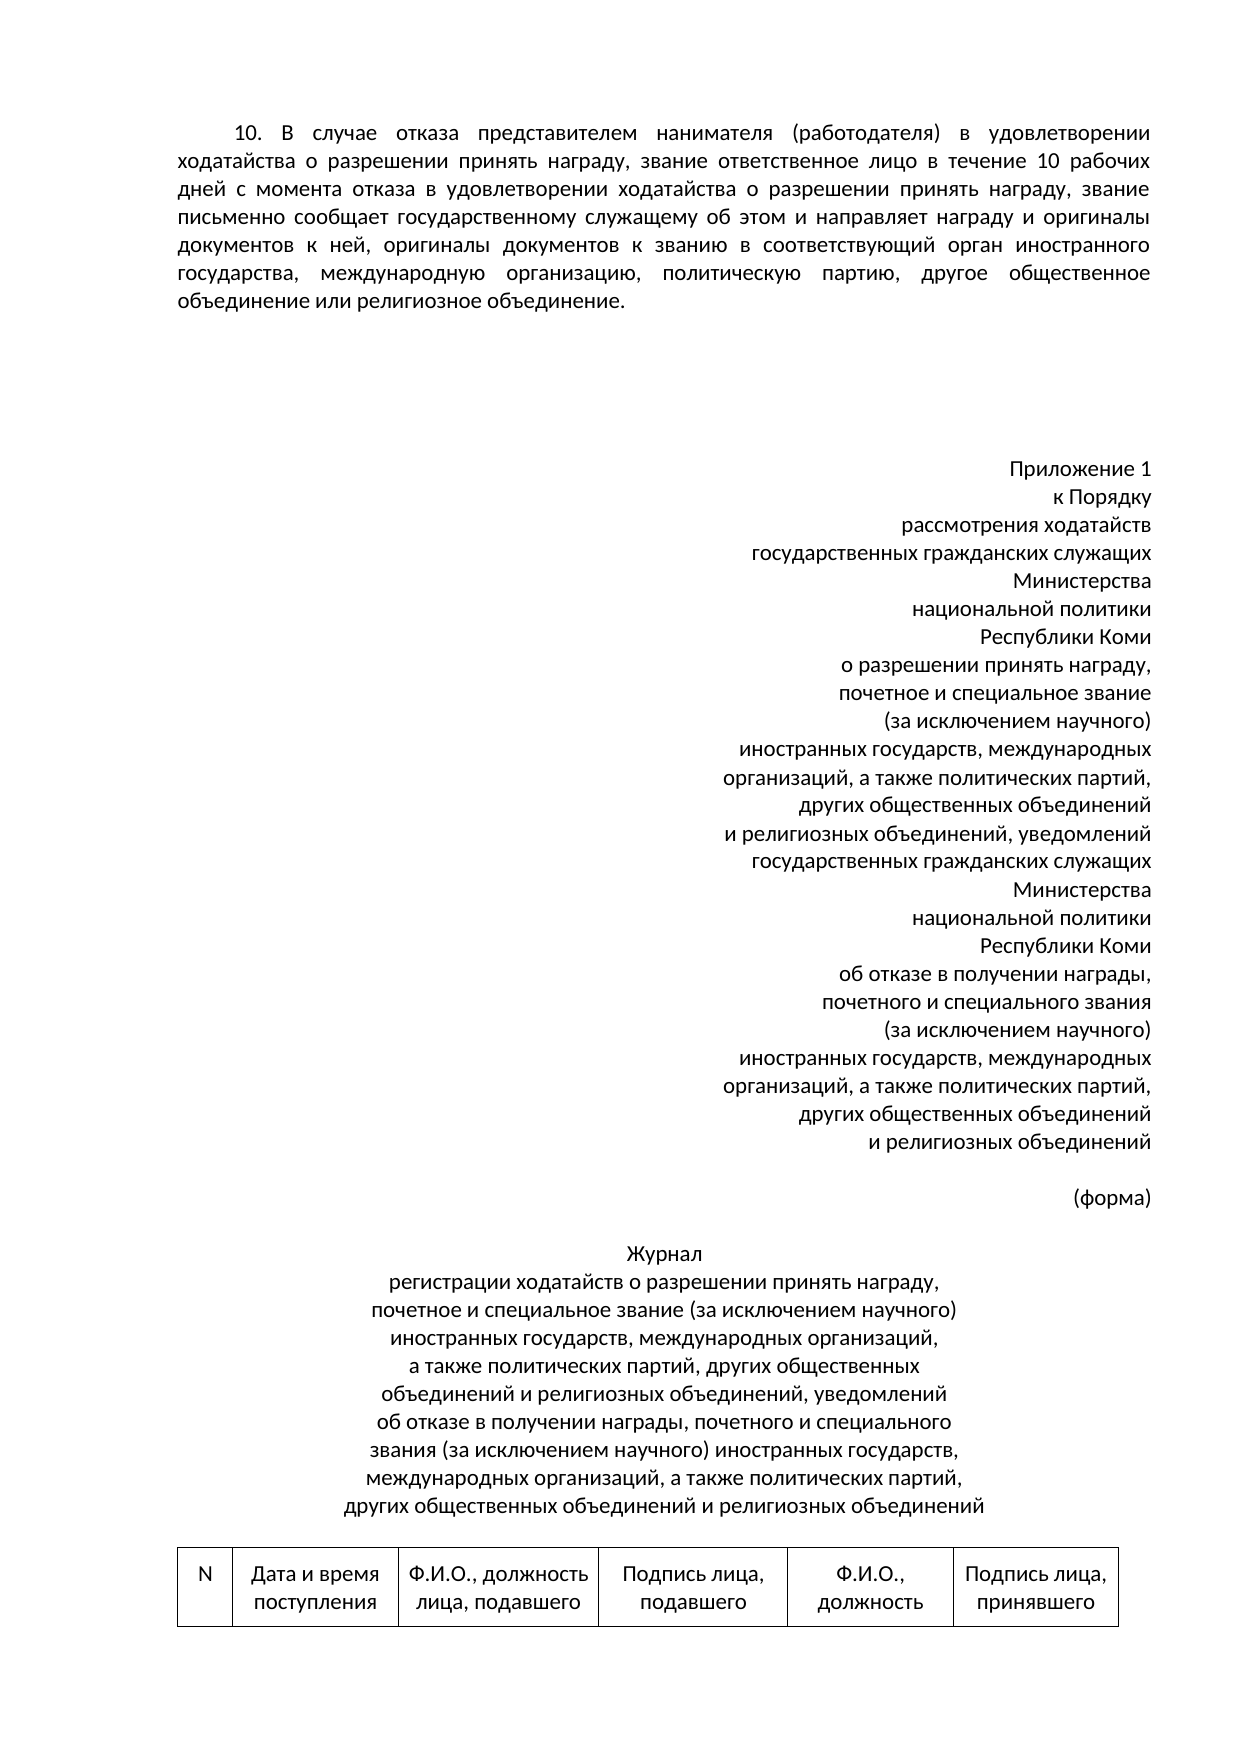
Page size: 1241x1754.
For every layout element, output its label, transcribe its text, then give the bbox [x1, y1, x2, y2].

text (за исключением научного) [177, 707, 1152, 734]
text а также политических партий, других общественных [177, 1351, 1152, 1379]
text Приложение 1 [177, 454, 1152, 482]
text иностранных государств, международных организаций, [177, 1323, 1152, 1351]
text и религиозных объединений [177, 1127, 1152, 1155]
text иностранных государств, международных [177, 1043, 1152, 1071]
text звания (за исключением научного) иностранных государств, [177, 1435, 1152, 1463]
text об отказе в получении награды, [177, 959, 1152, 987]
text почетное и специальное звание [177, 678, 1152, 707]
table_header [788, 1548, 953, 1626]
text регистрации ходатайств о разрешении принять награду, [177, 1267, 1152, 1295]
text объединений и религиозных объединений, уведомлений [177, 1379, 1152, 1407]
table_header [954, 1548, 1118, 1626]
text Республики Коми [177, 931, 1152, 959]
text Министерства [177, 875, 1152, 903]
text международных организаций, а также политических партий, [177, 1463, 1152, 1491]
text (за исключением научного) [177, 1015, 1152, 1043]
text Министерства [177, 566, 1152, 594]
text организаций, а также политических партий, [177, 1071, 1152, 1099]
text государственных гражданских служащих [177, 847, 1152, 875]
text национальной политики [177, 903, 1152, 931]
text (форма) [177, 1183, 1152, 1211]
text Республики Коми [177, 622, 1152, 651]
text рассмотрения ходатайств [177, 510, 1152, 538]
text к Порядку [177, 482, 1152, 510]
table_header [399, 1548, 598, 1626]
table_header N [178, 1548, 232, 1626]
text государственных гражданских служащих [177, 538, 1152, 566]
text Журнал [177, 1239, 1152, 1267]
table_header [599, 1548, 787, 1626]
text и религиозных объединений, уведомлений [177, 819, 1152, 847]
text иностранных государств, международных [177, 734, 1152, 763]
text организаций, а также политических партий, [177, 763, 1152, 791]
text других общественных объединений [177, 1099, 1152, 1127]
text других общественных объединений и религиозных объединений [177, 1491, 1152, 1519]
text национальной политики [177, 594, 1152, 622]
text почетного и специального звания [177, 987, 1152, 1015]
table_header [233, 1548, 398, 1626]
text других общественных объединений [177, 791, 1152, 819]
text об отказе в получении награды, почетного и специального [177, 1407, 1152, 1435]
text 10. В случае отказа представителем нанимателя (работодателя) в удовлетворении ходатайства о разрешении принять награду, звание ответственное лицо в течение 10 рабочих дней с момента отказа в удовлетворении ходатайства о разрешении принять награду, звание письменно сообщает государственному служащему об этом и направляет награду и оригиналы документов к ней, оригиналы документов к званию в соответствующий орган иностранного государства, международную организацию, политическую партию, другое общественное объединение или религиозное объединение. [177, 118, 1152, 314]
text о разрешении принять награду, [177, 651, 1152, 678]
text почетное и специальное звание (за исключением научного) [177, 1295, 1152, 1323]
